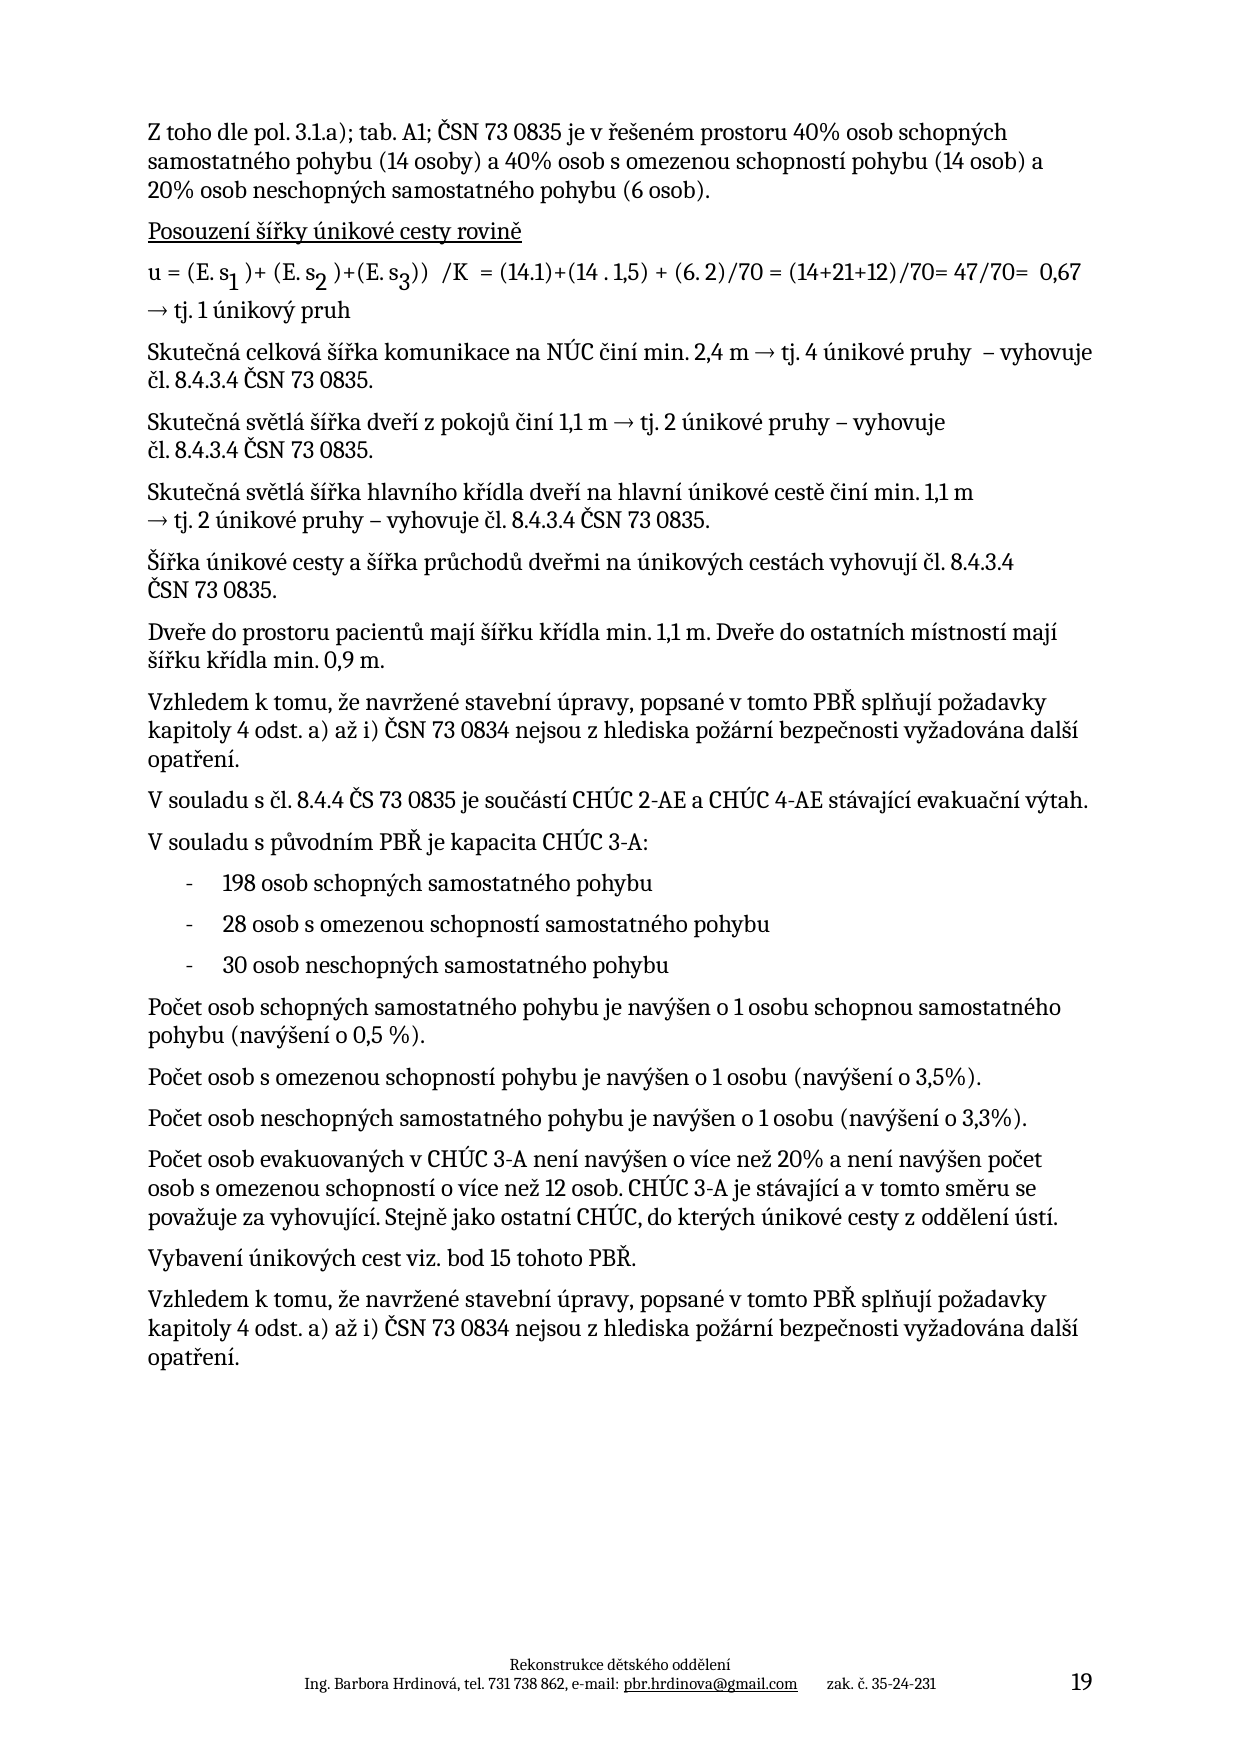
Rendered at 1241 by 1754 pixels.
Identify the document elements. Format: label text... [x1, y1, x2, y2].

text u = (E. s1 )+ (E. s2 )+(E. s3)) /K = (14.1)+(14 . 1,5) + (6. 2)/70 = (14+21+12)/70= 47/70= 0,67  tj. 1 únikový pruh [148, 258, 1092, 325]
text Počet osob neschopných samostatného pohybu je navýšen o 1 osobu (navýšení o 3,3%). [148, 1104, 1092, 1133]
text V souladu s původním PBŘ je kapacita CHÚC 3-A: [148, 828, 1092, 856]
text Dveře do prostoru pacientů mají šířku křídla min. 1,1 m. Dveře do ostatních místností mají šířku křídla min. 0,9 m. [148, 618, 1092, 675]
list 28 osob s omezenou schopností samostatného pohybu [185, 910, 1092, 939]
text Skutečná světlá šířka hlavního křídla dveří na hlavní únikové cestě činí min. 1,1 m  tj. 2 únikové pruhy – vyhovuje čl. 8.4.3.4 ČSN 73 0835. [148, 478, 1092, 535]
text Šířka únikové cesty a šířka průchodů dveřmi na únikových cestách vyhovují čl. 8.4.3.4 ČSN 73 0835. [148, 548, 1092, 605]
text Skutečná světlá šířka dveří z pokojů činí 1,1 m  tj. 2 únikové pruhy – vyhovuje čl. 8.4.3.4 ČSN 73 0835. [148, 408, 1092, 465]
list 30 osob neschopných samostatného pohybu [185, 951, 1092, 980]
text Počet osob s omezenou schopností pohybu je navýšen o 1 osobu (navýšení o 3,5%). [148, 1063, 1092, 1091]
list 198 osob schopných samostatného pohybu [185, 869, 1092, 898]
text Vzhledem k tomu, že navržené stavební úpravy, popsané v tomto PBŘ splňují požadavky kapitoly 4 odst. a) až i) ČSN 73 0834 nejsou z hlediska požární bezpečnosti vyžadována další opatření. [148, 1285, 1092, 1371]
text Vzhledem k tomu, že navržené stavební úpravy, popsané v tomto PBŘ splňují požadavky kapitoly 4 odst. a) až i) ČSN 73 0834 nejsou z hlediska požární bezpečnosti vyžadována další opatření. [148, 688, 1092, 774]
text Z toho dle pol. 3.1.a); tab. A1; ČSN 73 0835 je v řešeném prostoru 40% osob schopných samostatného pohybu (14 osoby) a 40% osob s omezenou schopností pohybu (14 osob) a 20% osob neschopných samostatného pohybu (6 osob). [148, 118, 1092, 204]
text Vybavení únikových cest viz. bod 15 tohoto PBŘ. [148, 1244, 1092, 1273]
text V souladu s čl. 8.4.4 ČS 73 0835 je součástí CHÚC 2-AE a CHÚC 4-AE stávající evakuační výtah. [148, 786, 1092, 815]
text Počet osob schopných samostatného pohybu je navýšen o 1 osobu schopnou samostatného pohybu (navýšení o 0,5 %). [148, 993, 1092, 1050]
text Posouzení šířky únikové cesty rovině [148, 217, 1092, 246]
text Počet osob evakuovaných v CHÚC 3-A není navýšen o více než 20% a není navýšen počet osob s omezenou schopností o více než 12 osob. CHÚC 3-A je stávající a v tomto směru se považuje za vyhovující. Stejně jako ostatní CHÚC, do kterých únikové cesty z oddělení ústí. [148, 1145, 1092, 1231]
text Skutečná celková šířka komunikace na NÚC činí min. 2,4 m  tj. 4 únikové pruhy – vyhovuje čl. 8.4.3.4 ČSN 73 0835. [148, 338, 1092, 395]
